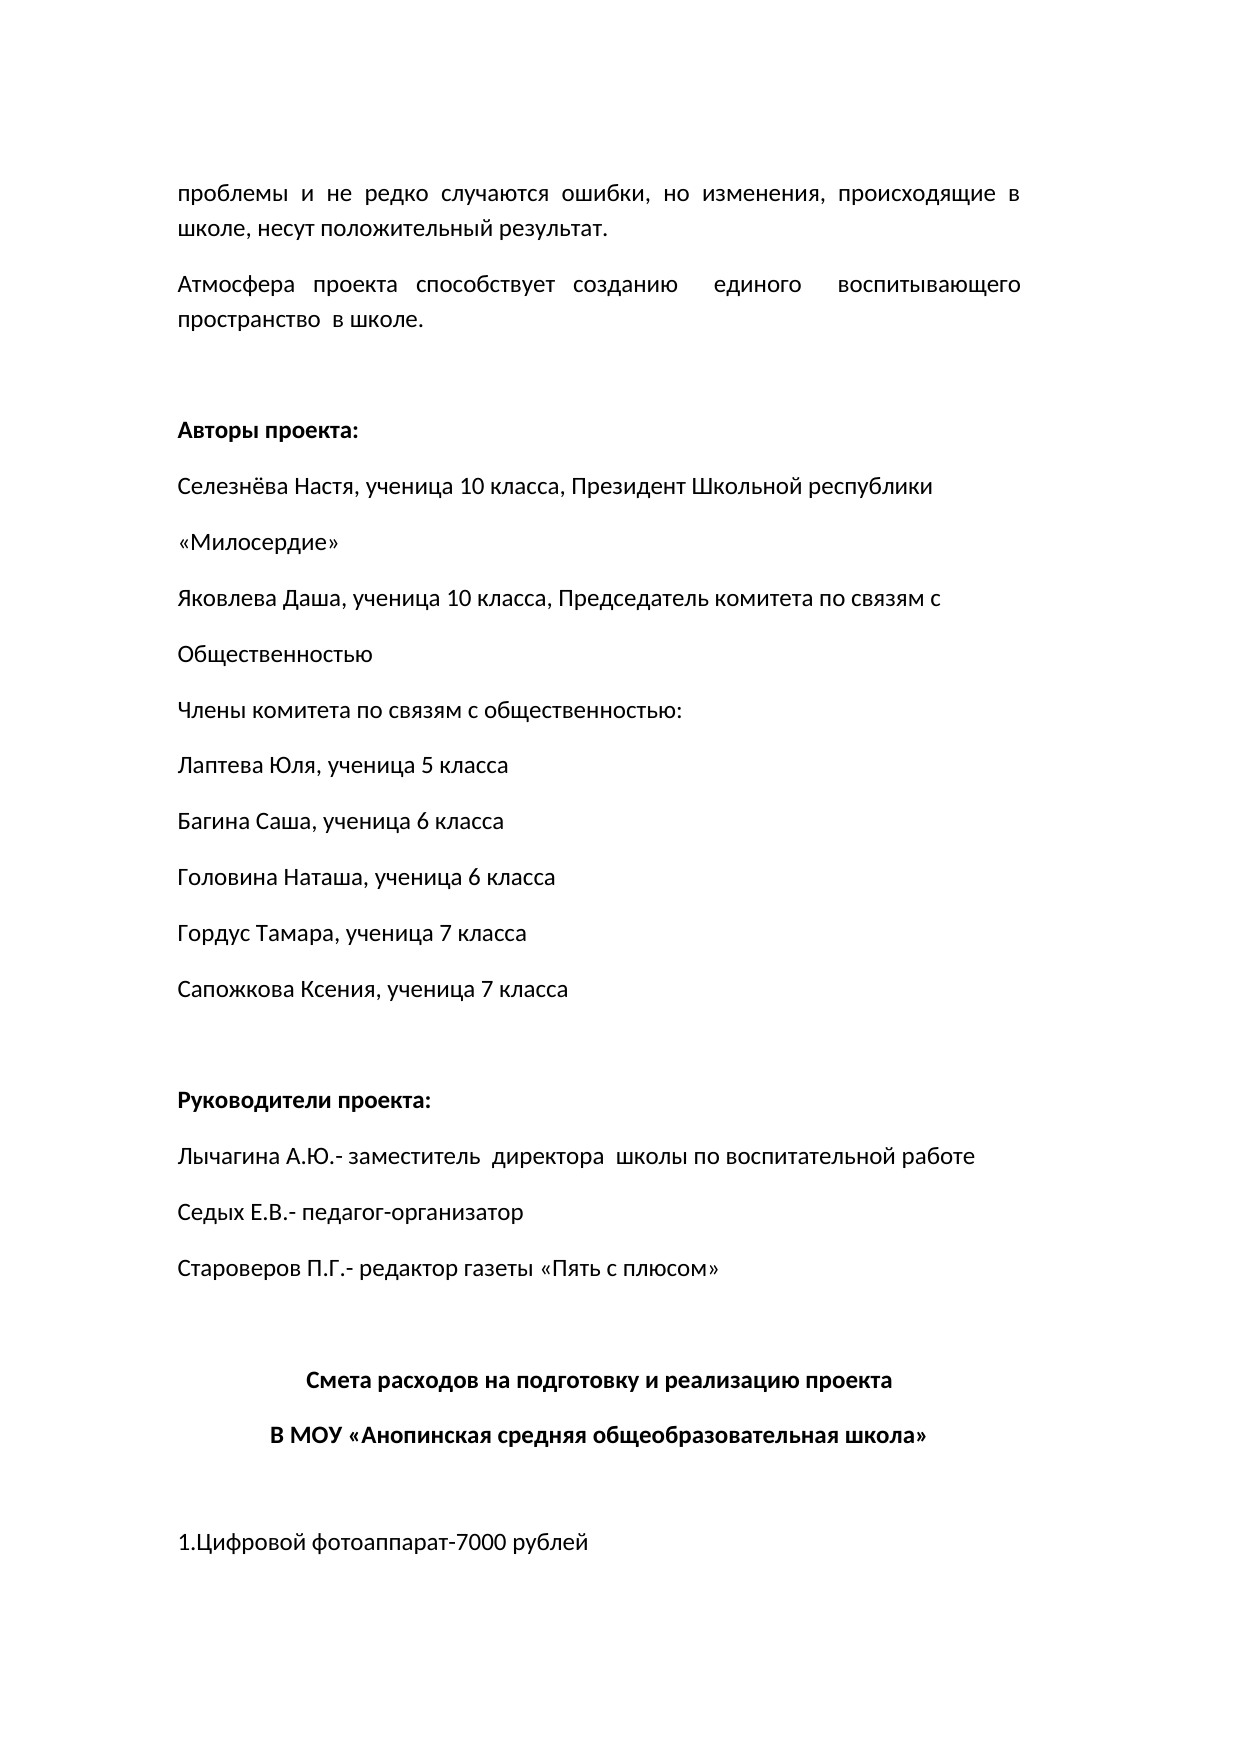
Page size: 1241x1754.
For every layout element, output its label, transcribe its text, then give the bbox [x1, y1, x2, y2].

text В МОУ «Анопинская средняя общеобразовательная школа» [177, 1420, 1022, 1450]
text Яковлева Даша, ученица 10 класса, Председатель комитета по связям с [177, 582, 1022, 613]
text Селезнёва Настя, ученица 10 класса, Президент Школьной республики [177, 471, 1022, 501]
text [177, 177, 1022, 243]
text Багина Саша, ученица 6 класса [177, 806, 1022, 836]
text Сапожкова Ксения, ученица 7 класса [177, 973, 1022, 1003]
text Лычагина А.Ю.- заместитель директора школы по воспитательной работе [177, 1141, 1022, 1171]
text Седых Е.В.- педагог-организатор [177, 1196, 1022, 1227]
text Гордус Тамара, ученица 7 класса [177, 917, 1022, 948]
text Члены комитета по связям с общественностью: [177, 694, 1022, 724]
text Лаптева Юля, ученица 5 класса [177, 750, 1022, 780]
text 1.Цифровой фотоаппарат-7000 рублей [177, 1531, 1022, 1556]
text Атмосфера проекта способствует созданию единого воспитывающего пространство в школе. [177, 268, 1022, 333]
text Смета расходов на подготовку и реализацию проекта [177, 1364, 1022, 1394]
text Староверов П.Г.- редактор газеты «Пять с плюсом» [177, 1252, 1022, 1283]
text Общественностью [177, 638, 1022, 668]
text Головина Наташа, ученица 6 класса [177, 861, 1022, 892]
text Авторы проекта: [177, 415, 1022, 445]
text «Милосердие» [177, 526, 1022, 557]
text Руководители проекта: [177, 1085, 1022, 1115]
